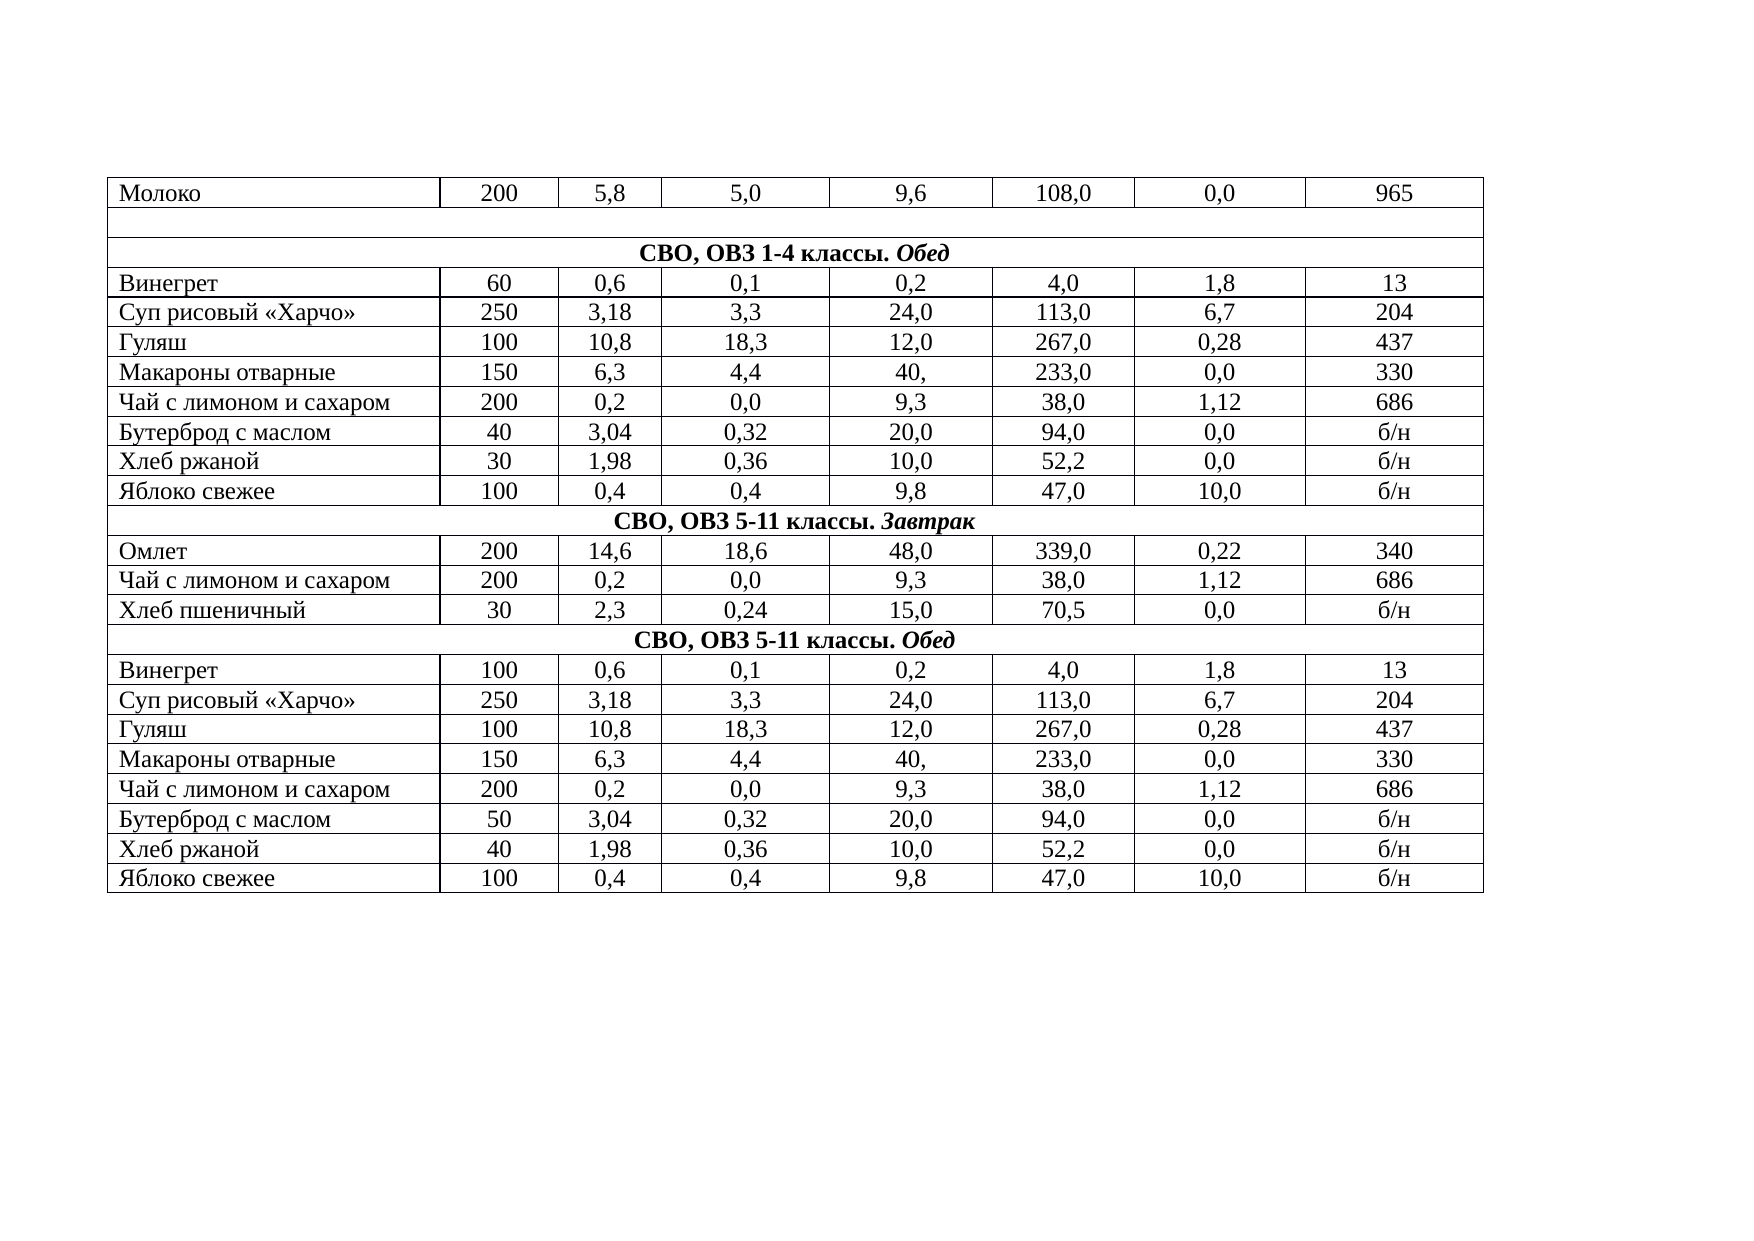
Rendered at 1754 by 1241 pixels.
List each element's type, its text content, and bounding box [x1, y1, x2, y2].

table_cell 14,6 [559, 536, 661, 564]
table_cell 10,8 [559, 715, 661, 743]
table_cell 100 [441, 327, 558, 356]
table_cell 686 [1306, 566, 1483, 594]
table_cell 40 [441, 417, 558, 445]
table_cell 40, [830, 357, 992, 386]
table_cell 108,0 [993, 178, 1134, 207]
table_cell 6,7 [1135, 685, 1305, 713]
table_cell 40 [441, 834, 558, 862]
table_cell СВО, ОВЗ 5-11 классы. Обед [108, 625, 1483, 654]
table_cell 6,7 [1135, 298, 1305, 326]
table_cell 965 [1306, 178, 1483, 207]
table_cell 12,0 [830, 327, 992, 356]
table_cell 18,6 [662, 536, 829, 564]
table_cell 40, [830, 744, 992, 773]
table_cell Суп рисовый «Харчо» [108, 298, 439, 326]
table_cell СВО, ОВЗ 1-4 классы. Обед [108, 238, 1483, 267]
table_cell 330 [1306, 744, 1483, 773]
table_cell Бутерброд с маслом [108, 804, 439, 833]
table_cell 0,0 [662, 566, 829, 594]
table_cell 0,2 [830, 268, 992, 296]
table_cell 0,2 [559, 774, 661, 803]
table_cell 150 [441, 744, 558, 773]
table_cell 1,8 [1135, 268, 1305, 296]
table_cell 5,8 [559, 178, 661, 207]
table_cell Чай с лимоном и сахаром [108, 566, 439, 594]
table_cell Хлеб ржаной [108, 834, 439, 862]
table_cell 9,3 [830, 774, 992, 803]
table_cell Суп рисовый «Харчо» [108, 685, 439, 713]
table_cell 0,0 [1135, 804, 1305, 833]
table_cell 0,32 [662, 417, 829, 445]
table_cell 0,4 [662, 864, 829, 892]
table_cell 94,0 [993, 417, 1134, 445]
table_cell 94,0 [993, 804, 1134, 833]
table_cell 10,0 [1135, 864, 1305, 892]
table_cell 3,18 [559, 685, 661, 713]
table_cell 0,36 [662, 446, 829, 475]
table_cell 204 [1306, 685, 1483, 713]
table_cell 340 [1306, 536, 1483, 564]
table_cell 100 [441, 715, 558, 743]
table_cell 200 [441, 566, 558, 594]
table_cell Винегрет [108, 655, 439, 684]
table_cell 437 [1306, 715, 1483, 743]
table_cell 18,3 [662, 327, 829, 356]
table_cell 686 [1306, 774, 1483, 803]
table_cell 10,8 [559, 327, 661, 356]
table_cell 113,0 [993, 298, 1134, 326]
table_cell 0,2 [559, 387, 661, 416]
table_cell 1,98 [559, 446, 661, 475]
table_cell 60 [441, 268, 558, 296]
table_cell Гуляш [108, 715, 439, 743]
table_cell 0,6 [559, 268, 661, 296]
table_cell Хлеб пшеничный [108, 595, 439, 624]
table_cell 5,0 [662, 178, 829, 207]
table_cell 30 [441, 446, 558, 475]
table_cell 686 [1306, 387, 1483, 416]
table_cell б/н [1306, 834, 1483, 862]
table_cell 0,0 [1135, 357, 1305, 386]
table_cell Молоко [108, 178, 439, 207]
table_cell б/н [1306, 446, 1483, 475]
table_cell 3,04 [559, 417, 661, 445]
table_cell 47,0 [993, 864, 1134, 892]
table_cell 0,2 [559, 566, 661, 594]
table_cell б/н [1306, 595, 1483, 624]
table_cell 0,0 [662, 387, 829, 416]
table_cell 4,4 [662, 357, 829, 386]
table_cell 38,0 [993, 774, 1134, 803]
table_cell 24,0 [830, 298, 992, 326]
table_cell Чай с лимоном и сахаром [108, 774, 439, 803]
table_cell 12,0 [830, 715, 992, 743]
table_cell 0,28 [1135, 327, 1305, 356]
table_cell 48,0 [830, 536, 992, 564]
table_cell 9,3 [830, 566, 992, 594]
table_cell 9,8 [830, 864, 992, 892]
table_cell 13 [1306, 268, 1483, 296]
table_cell 200 [441, 178, 558, 207]
table_cell 10,0 [830, 446, 992, 475]
table_cell Яблоко свежее [108, 864, 439, 892]
table_cell 70,5 [993, 595, 1134, 624]
table_cell 6,3 [559, 744, 661, 773]
table_cell 4,0 [993, 268, 1134, 296]
table_cell 0,0 [1135, 595, 1305, 624]
table_cell 3,3 [662, 685, 829, 713]
table_cell Чай с лимоном и сахаром [108, 387, 439, 416]
table_cell 9,3 [830, 387, 992, 416]
table_cell 0,28 [1135, 715, 1305, 743]
table_cell б/н [1306, 417, 1483, 445]
table_cell 0,0 [1135, 178, 1305, 207]
table_cell СВО, ОВЗ 5-11 классы. Завтрак [108, 506, 1483, 535]
table_cell 6,3 [559, 357, 661, 386]
table_cell 233,0 [993, 744, 1134, 773]
table_cell 200 [441, 387, 558, 416]
table_cell Омлет [108, 536, 439, 564]
table_cell 38,0 [993, 566, 1134, 594]
table_cell 0,6 [559, 655, 661, 684]
table_cell 3,04 [559, 804, 661, 833]
table_cell 1,12 [1135, 387, 1305, 416]
table_cell 9,6 [830, 178, 992, 207]
table_cell 0,0 [1135, 744, 1305, 773]
table_cell 38,0 [993, 387, 1134, 416]
table_cell 10,0 [830, 834, 992, 862]
table_cell 2,3 [559, 595, 661, 624]
table_cell 0,36 [662, 834, 829, 862]
table_cell 150 [441, 357, 558, 386]
table_cell 267,0 [993, 327, 1134, 356]
table_cell 15,0 [830, 595, 992, 624]
table_cell 20,0 [830, 417, 992, 445]
table_cell 0,0 [1135, 446, 1305, 475]
table_cell 3,3 [662, 298, 829, 326]
table_cell 100 [441, 476, 558, 505]
table_cell б/н [1306, 864, 1483, 892]
table_cell 4,0 [993, 655, 1134, 684]
table_cell 52,2 [993, 834, 1134, 862]
table_cell 0,22 [1135, 536, 1305, 564]
table_cell б/н [1306, 804, 1483, 833]
table_cell 9,8 [830, 476, 992, 505]
table_cell 100 [441, 655, 558, 684]
table_cell 100 [441, 864, 558, 892]
table_cell 1,98 [559, 834, 661, 862]
table_cell 13 [1306, 655, 1483, 684]
table_cell 0,4 [662, 476, 829, 505]
table_cell 10,0 [1135, 476, 1305, 505]
table_cell 20,0 [830, 804, 992, 833]
table_cell Макароны отварные [108, 357, 439, 386]
table_cell Хлеб ржаной [108, 446, 439, 475]
table_cell 24,0 [830, 685, 992, 713]
table_cell 0,4 [559, 864, 661, 892]
table_cell 0,24 [662, 595, 829, 624]
table_cell 47,0 [993, 476, 1134, 505]
table_cell 0,0 [662, 774, 829, 803]
table_cell 18,3 [662, 715, 829, 743]
table_cell 0,2 [830, 655, 992, 684]
table_cell 330 [1306, 357, 1483, 386]
table_cell 204 [1306, 298, 1483, 326]
table_cell 1,12 [1135, 566, 1305, 594]
table_cell 52,2 [993, 446, 1134, 475]
table_cell 437 [1306, 327, 1483, 356]
table_cell 4,4 [662, 744, 829, 773]
table_cell Винегрет [108, 268, 439, 296]
table_cell 0,0 [1135, 834, 1305, 862]
table_cell 0,32 [662, 804, 829, 833]
table_cell 233,0 [993, 357, 1134, 386]
table_cell б/н [1306, 476, 1483, 505]
table_cell 250 [441, 685, 558, 713]
table_cell 3,18 [559, 298, 661, 326]
table_cell 339,0 [993, 536, 1134, 564]
table_cell 30 [441, 595, 558, 624]
table_cell 113,0 [993, 685, 1134, 713]
table_cell [108, 208, 1483, 237]
table_cell 0,1 [662, 655, 829, 684]
table_cell 267,0 [993, 715, 1134, 743]
table_cell 0,0 [1135, 417, 1305, 445]
table_cell 1,8 [1135, 655, 1305, 684]
table_cell Макароны отварные [108, 744, 439, 773]
table_cell 50 [441, 804, 558, 833]
table_cell Гуляш [108, 327, 439, 356]
table_cell 250 [441, 298, 558, 326]
table_cell 0,1 [662, 268, 829, 296]
table_cell 1,12 [1135, 774, 1305, 803]
table_cell 200 [441, 774, 558, 803]
table_cell 0,4 [559, 476, 661, 505]
table_cell Яблоко свежее [108, 476, 439, 505]
table_cell Бутерброд с маслом [108, 417, 439, 445]
table_cell 200 [441, 536, 558, 564]
